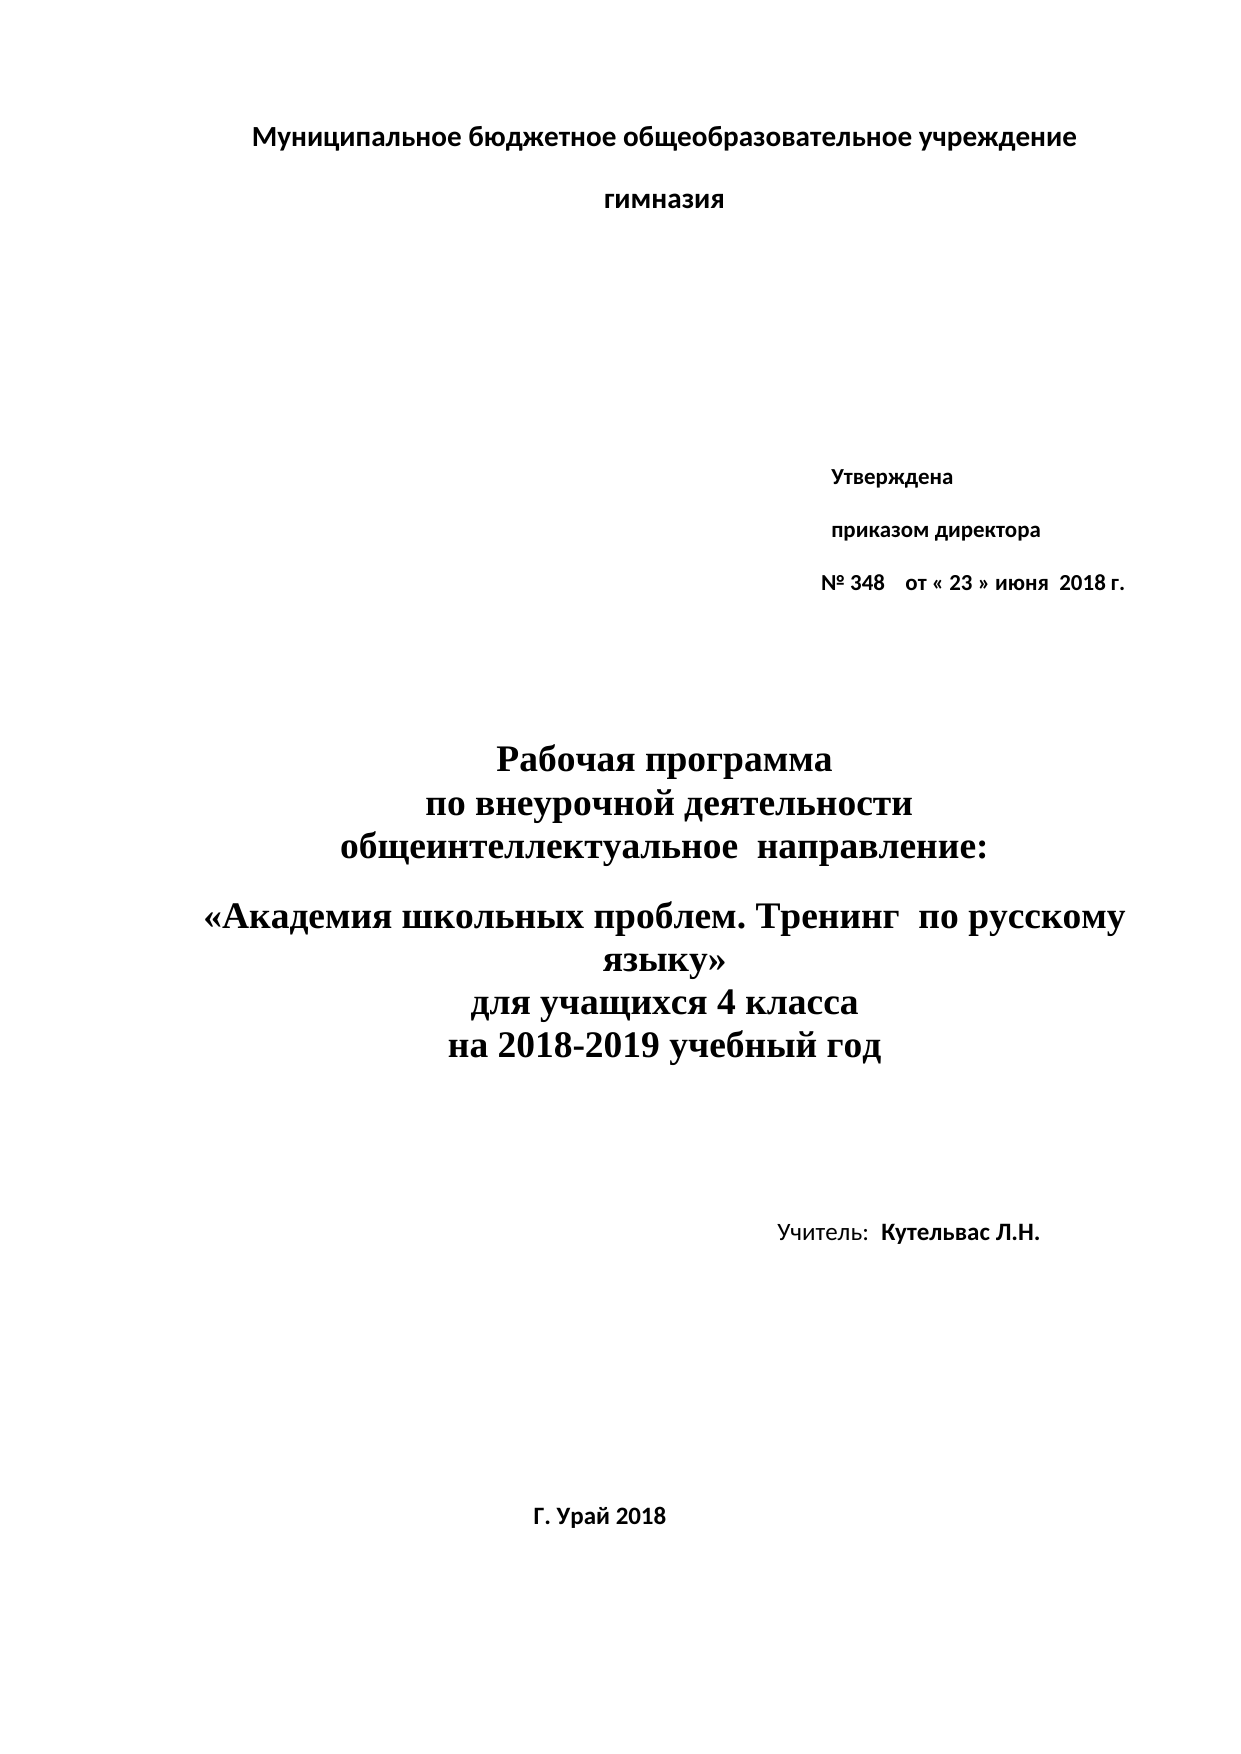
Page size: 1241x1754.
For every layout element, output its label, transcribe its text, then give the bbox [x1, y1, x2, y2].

text приказом директора [177, 516, 1152, 543]
text гимназия [177, 180, 1152, 216]
text Муниципальное бюджетное общеобразовательное учреждение [177, 118, 1152, 154]
text Г. Урай 2018 [177, 1500, 1152, 1531]
text «Академия школьных проблем. Тренинг по русскому языку» [177, 893, 1152, 980]
text для учащихся 4 класса [177, 980, 1152, 1023]
text общеинтеллектуальное направление: [177, 823, 1152, 866]
text Утверждена [177, 462, 1152, 491]
text по внеурочной деятельности [177, 780, 1152, 823]
text Рабочая программа [177, 737, 1152, 780]
text Учитель: Кутельвас Л.Н. [177, 1216, 1152, 1246]
text № 348 от « 23 » июня 2018 г. [177, 568, 1152, 597]
text на 2018-2019 учебный год [177, 1023, 1152, 1066]
